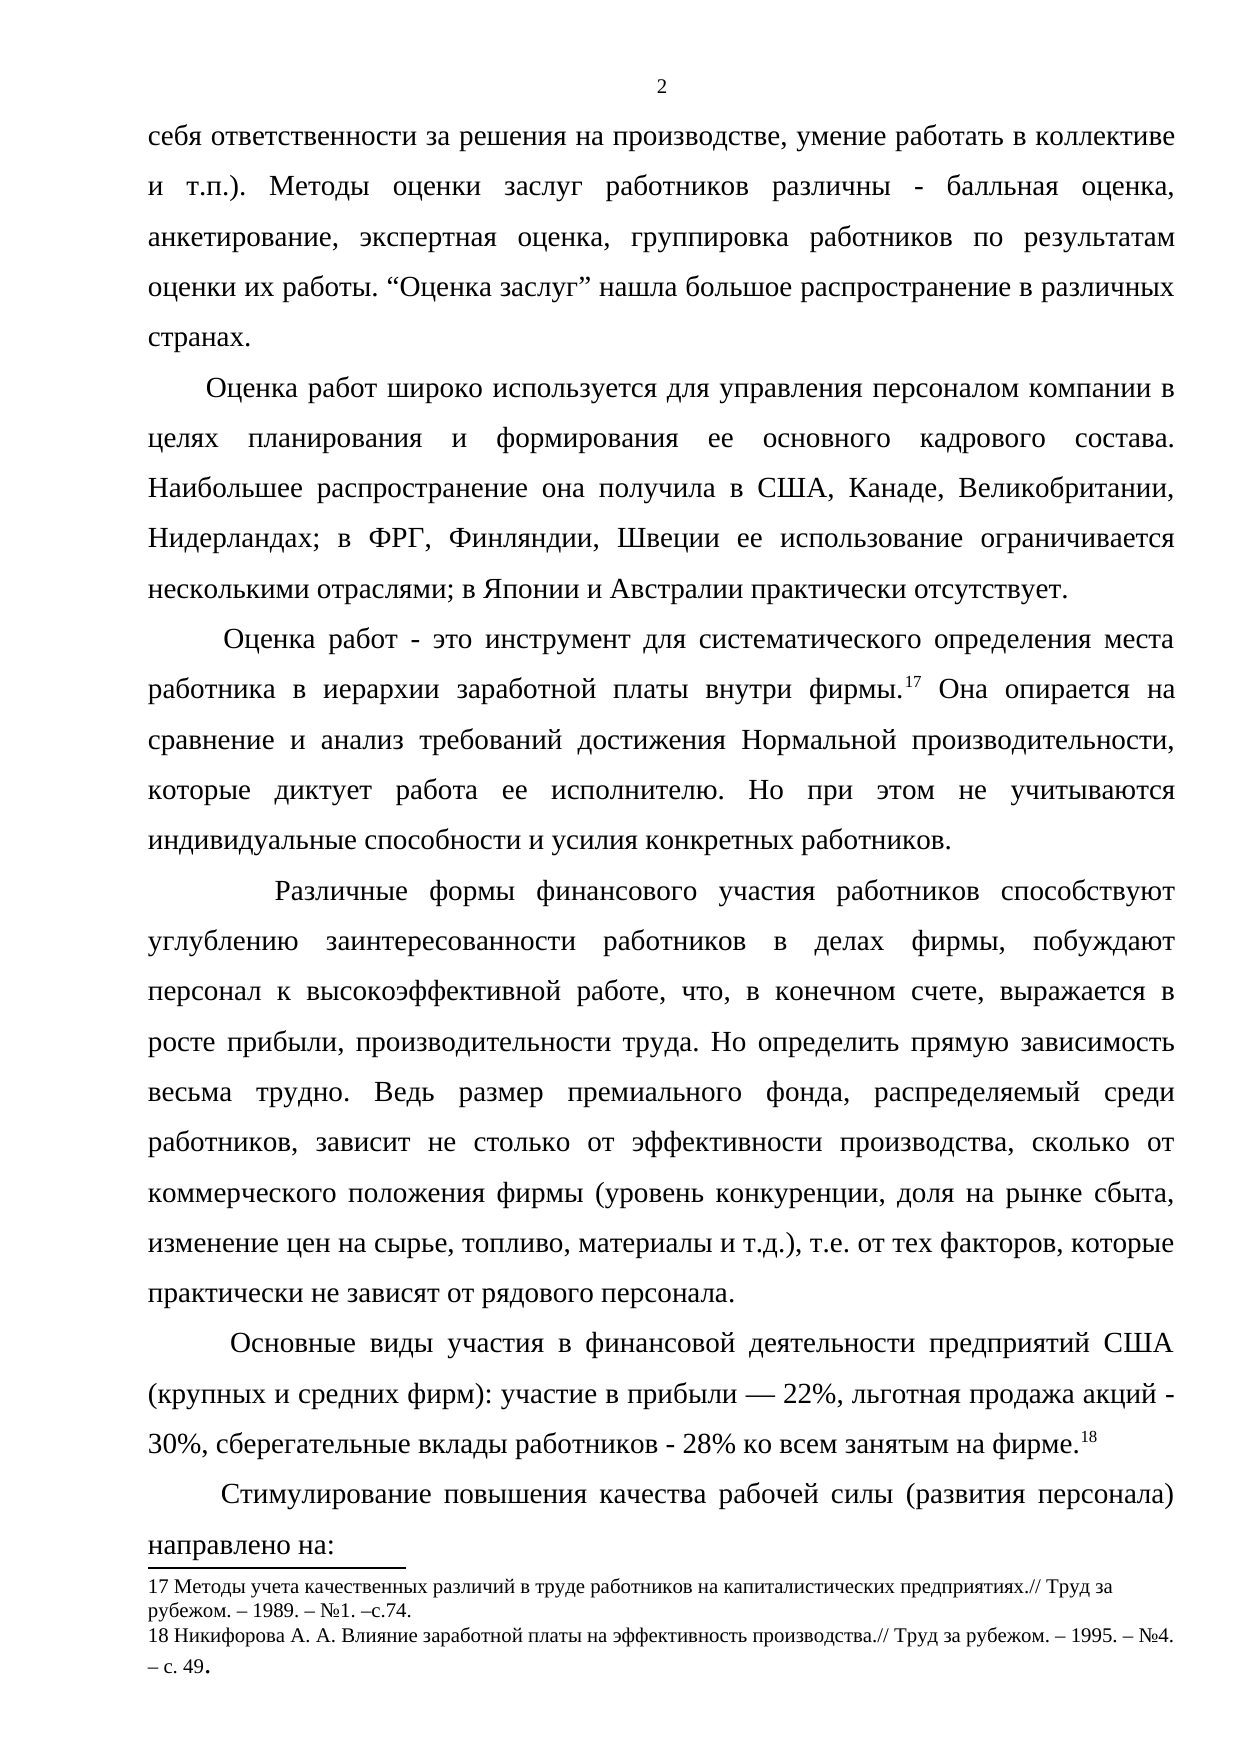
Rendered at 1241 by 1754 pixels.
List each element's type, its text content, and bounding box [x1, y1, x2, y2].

text Основные виды участия в финансовой деятельности предприятий США (крупных и средних фирм): участие в прибыли — 22%, льготная продажа акций - 30%, сберегательные вклады работников - 28% ко всем занятым на фирме. [148, 1326, 1176, 1460]
text Стимулирование повышения качества рабочей силы (развития персонала) направлено на: [148, 1477, 1176, 1560]
text Оценка работ - это инструмент для систематического определения места работника в иерархии заработной платы внутри фирмы. Она опирается на сравнение и анализ требований достижения Нормальной производительности, которые диктует работа ее исполнителю. Но при этом не учитываются индивидуальные способности и усилия конкретных работников. [148, 621, 1176, 856]
text Оценка работ широко используется для управления персоналом компании в целях планирования и формирования ее основного кадрового состава. Наибольшее распространение она получила в США, Канаде, Великобритании, Нидерландах; в ФРГ, Финляндии, Швеции ее использование ограничивается несколькими отраслями; в Японии и Австралии практически отсутствует. [148, 370, 1176, 604]
text Различные формы финансового участия работников способствуют углублению заинтересованности работников в делах фирмы, побуждают персонал к высокоэффективной работе, что, в конечном счете, выражается в росте прибыли, производительности труда. Но определить прямую зависимость весьма трудно. Ведь размер премиального фонда, распределяемый среди работников, зависит не столько от эффективности производства, сколько от коммерческого положения фирмы (уровень конкуренции, доля на рынке сбыта, изменение цен на сырье, топливо, материалы и т.д.), т.е. от тех факторов, которые практически не зависят от рядового персонала. [148, 873, 1176, 1309]
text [148, 118, 1176, 353]
